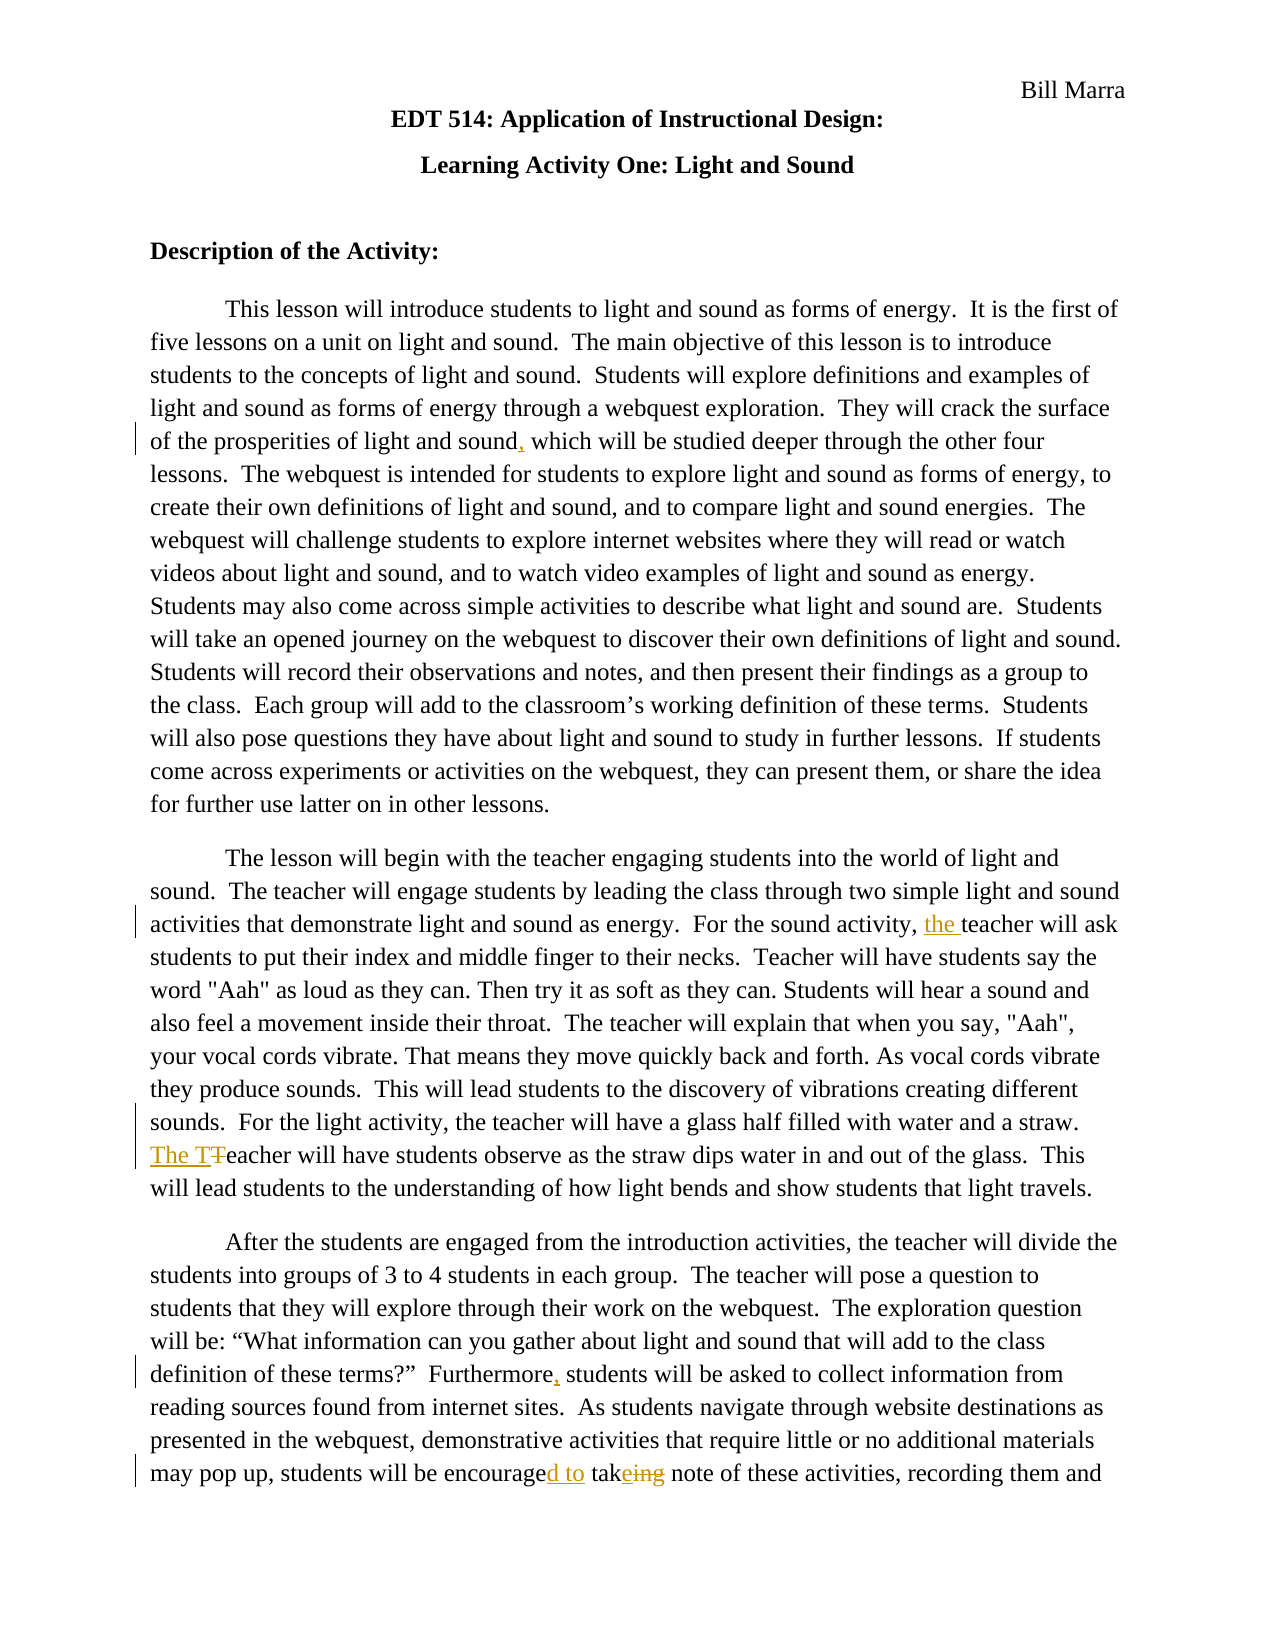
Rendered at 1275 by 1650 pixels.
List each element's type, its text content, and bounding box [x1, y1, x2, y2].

text Learning Activity One: Light and Sound [150, 150, 1125, 179]
text Description of the Activity: [150, 236, 1125, 265]
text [150, 1227, 1125, 1487]
text This lesson will introduce students to light and sound as forms of energy. It is the first of five lessons on a unit on light and sound. The main objective of this lesson is to introduce students to the concepts of light and sound. Students will explore definitions and examples of light and sound as forms of energy through a webquest exploration. They will crack the surface of the prosperities of light and sound which will be studied deeper through the other four lessons. The webquest is intended for students to explore light and sound as forms of energy, to create their own definitions of light and sound, and to compare light and sound energies. The webquest will challenge students to explore internet websites where they will read or watch videos about light and sound, and to watch video examples of light and sound as energy. Students may also come across simple activities to describe what light and sound are. Students will take an opened journey on the webquest to discover their own definitions of light and sound. Students will record their observations and notes, and then present their findings as a group to the class. Each group will add to the classroom’s working definition of these terms. Students will also pose questions they have about light and sound to study in further lessons. If students come across experiments or activities on the webquest, they can present them, or share the idea for further use latter on in other lessons. [150, 294, 1125, 818]
text The lesson will begin with the teacher engaging students into the world of light and sound. The teacher will engage students by leading the class through two simple light and sound activities that demonstrate light and sound as energy. For the sound activity, teacher will ask students to put their index and middle finger to their necks. Teacher will have students say the word "Aah" as loud as they can. Then try it as soft as they can. Students will hear a sound and also feel a movement inside their throat. The teacher will explain that when you say, "Aah", your vocal cords vibrate. That means they move quickly back and forth. As vocal cords vibrate they produce sounds. This will lead students to the discovery of vibrations creating different sounds. For the light activity, the teacher will have a glass half filled with water and a straw. eacher will have students observe as the straw dips water in and out of the glass. This will lead students to the understanding of how light bends and show students that light travels. [150, 843, 1125, 1202]
